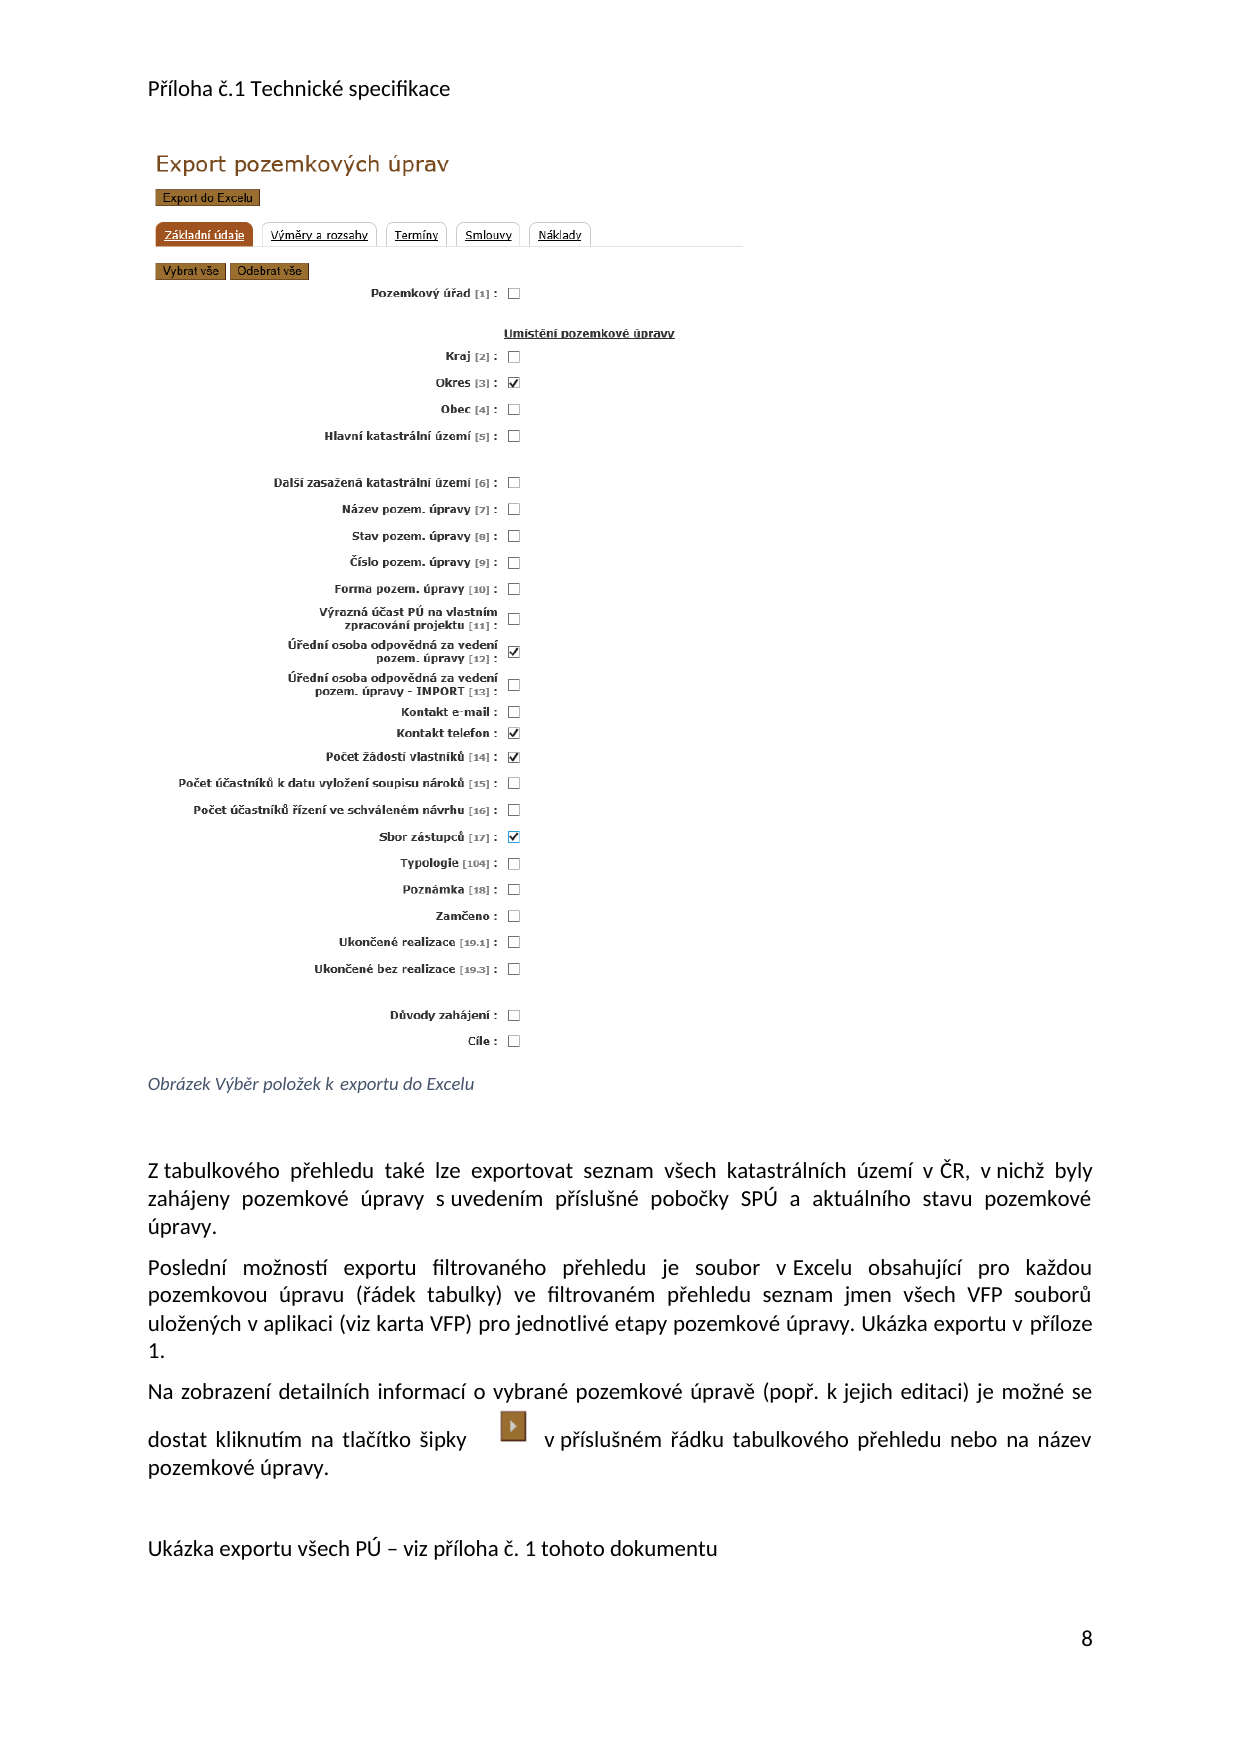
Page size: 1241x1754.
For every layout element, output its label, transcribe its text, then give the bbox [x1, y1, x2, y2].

picture [493, 1405, 536, 1448]
text Poslední možností exportu filtrovaného přehledu je soubor v Excelu obsahující pro každou pozemkovou úpravu (řádek tabulky) ve filtrovaném přehledu seznam jmen všech VFP souborů uložených v aplikaci (viz karta VFP) pro jednotlivé etapy pozemkové úpravy. Ukázka exportu v příloze 1. [148, 1253, 1093, 1365]
text Ukázka exportu všech PÚ – viz příloha č. 1 tohoto dokumentu [148, 1534, 1093, 1562]
text Na zobrazení detailních informací o vybrané pozemkové úpravě (popř. k jejich editaci) je možné se dostat kliknutím na tlačítko šipky v příslušném řádku tabulkového přehledu nebo na název pozemkové úpravy. [148, 1377, 1093, 1481]
text Obrázek Výběr položek k exportu do Excelu [148, 1072, 1093, 1095]
picture [147, 147, 743, 1060]
text Z tabulkového přehledu také lze exportovat seznam všech katastrálních území v ČR, v nichž byly zahájeny pozemkové úpravy s uvedením příslušné pobočky SPÚ a aktuálního stavu pozemkové úpravy. [148, 1156, 1093, 1240]
